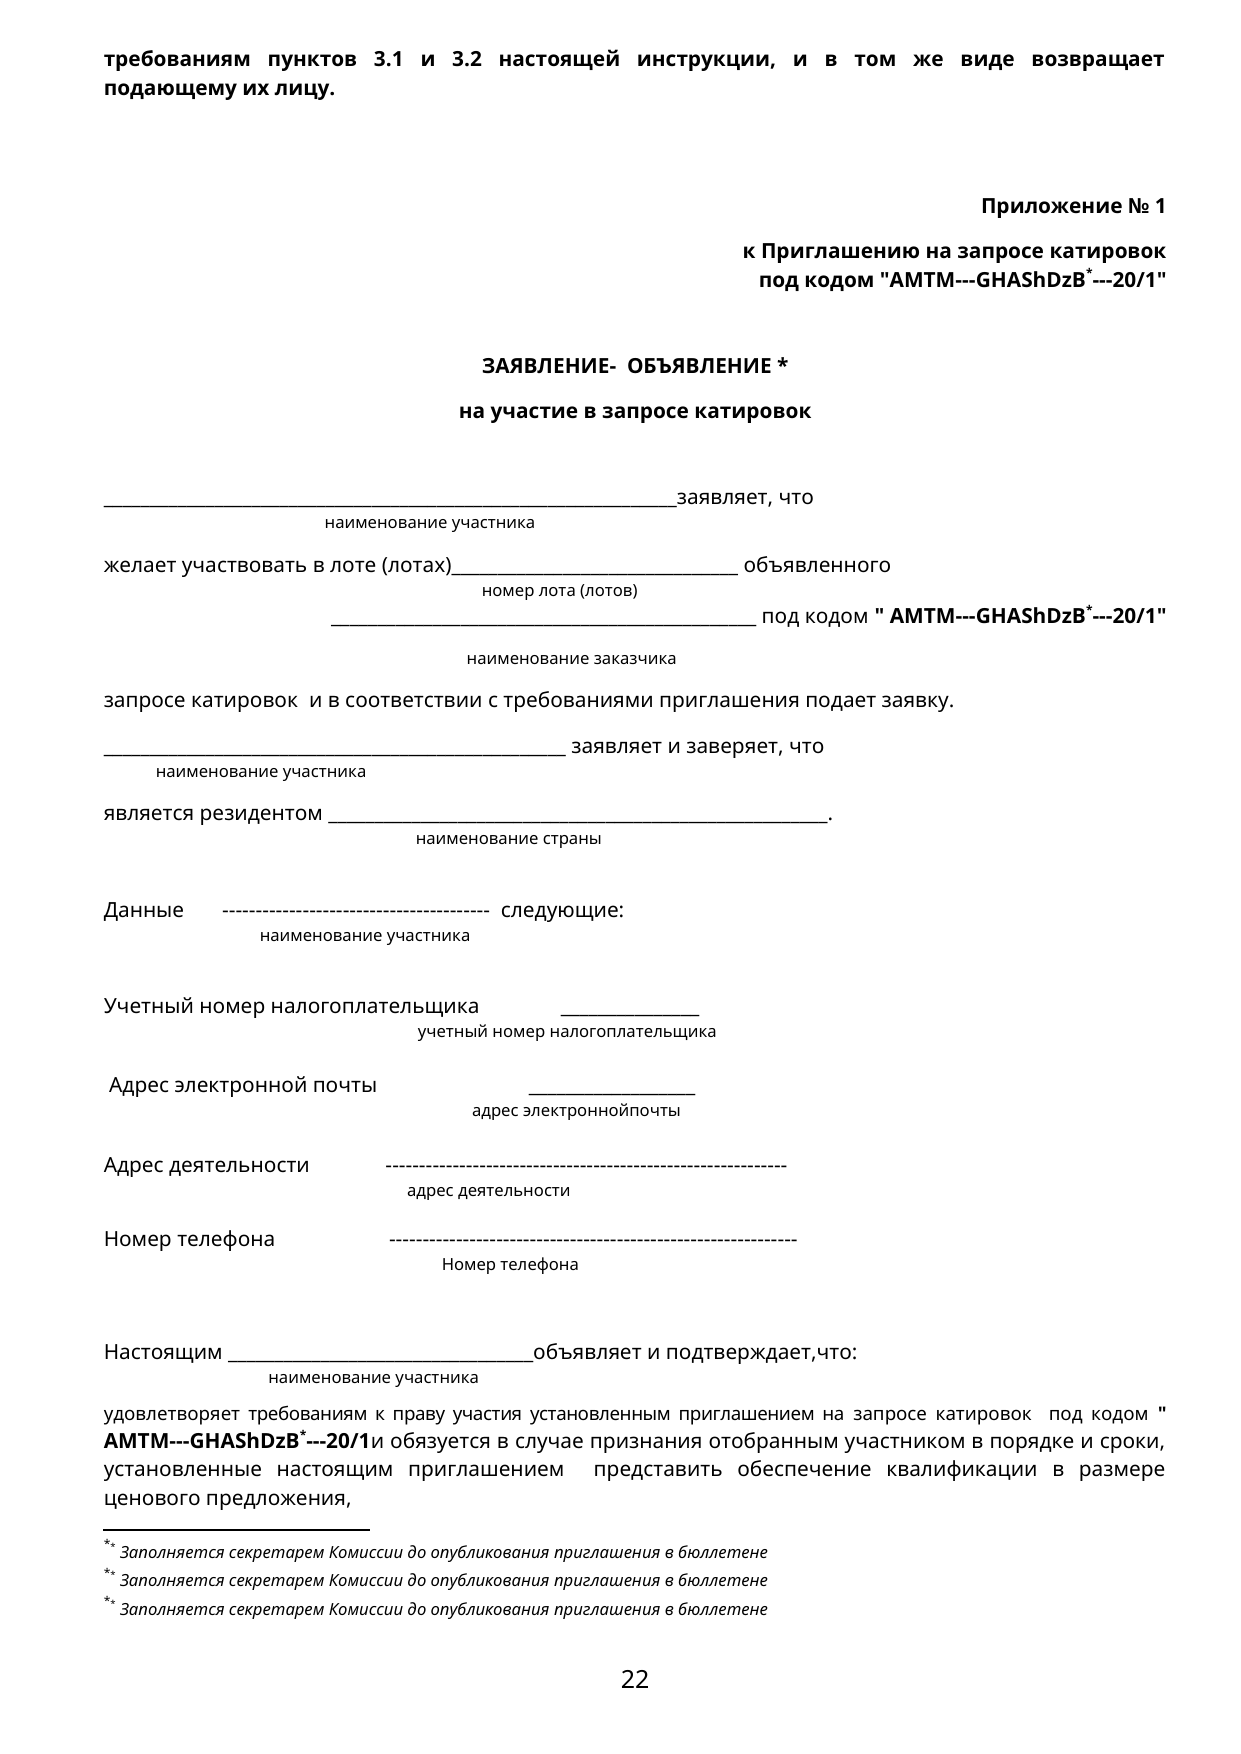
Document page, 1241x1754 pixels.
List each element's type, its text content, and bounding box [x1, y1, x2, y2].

text желает участвовать в лоте (лотах)_______________________________ объявленного [103, 550, 1166, 578]
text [103, 44, 1166, 101]
text Учетный номер налогоплательщика _______________ [103, 991, 1166, 1019]
text наименование заказчика [103, 646, 1166, 669]
text удовлетворяет требованиям к праву участия установленным приглашением на запросе катировок под кодом " АМТМ---GHAShDzB*---20/1и обязуется в случае признания отобранным участником в порядке и сроки, установленные настоящим приглашением представить обеспечение квалификации в размере ценового предложения, [103, 1401, 1166, 1511]
text Номер телефона [103, 1252, 1166, 1275]
text Адрес электронной почты __________________ [103, 1071, 1166, 1099]
text ______________________________________________________________заявляет, что [103, 482, 1166, 511]
text Номер телефона ------------------------------------------------------------- [103, 1224, 1166, 1252]
text к Приглашению на запросе катировок под кодом "АМТМ---GHAShDzB*---20/1" [103, 237, 1166, 293]
text адрес деятельности [103, 1179, 1166, 1201]
text наименование участника [103, 1365, 1166, 1388]
text наименование страны [103, 827, 1166, 850]
text ЗАЯВЛЕНИЕ- ОБЪЯВЛЕНИЕ * [103, 351, 1166, 379]
text Приложение № 1 [103, 191, 1166, 220]
text наименование участника [103, 759, 1166, 782]
text адрес электроннойпочты [103, 1099, 1166, 1122]
subtitle на участие в запросе катировок [103, 396, 1166, 424]
text является резидентом ______________________________________________________. [103, 798, 1166, 827]
text ______________________________________________ под кодом " АМТМ---GHAShDzB*---20/1" [103, 601, 1166, 629]
text наименование участника [103, 923, 1166, 946]
text наименование участника [103, 511, 1166, 533]
text Настоящим _________________________________объявляет и подтверждает,что: [103, 1337, 1166, 1365]
text Адрес деятельности ------------------------------------------------------------ [103, 1150, 1166, 1179]
text номер лота (лотов) [103, 578, 1166, 601]
text Данные ---------------------------------------- следующие: [103, 895, 1166, 923]
text учетный номер налогоплательщика [103, 1019, 1166, 1042]
text запросе катировок и в соответствии с требованиями приглашения подает заявку. [103, 686, 1166, 714]
text __________________________________________________ заявляет и заверяет, что [103, 731, 1166, 759]
